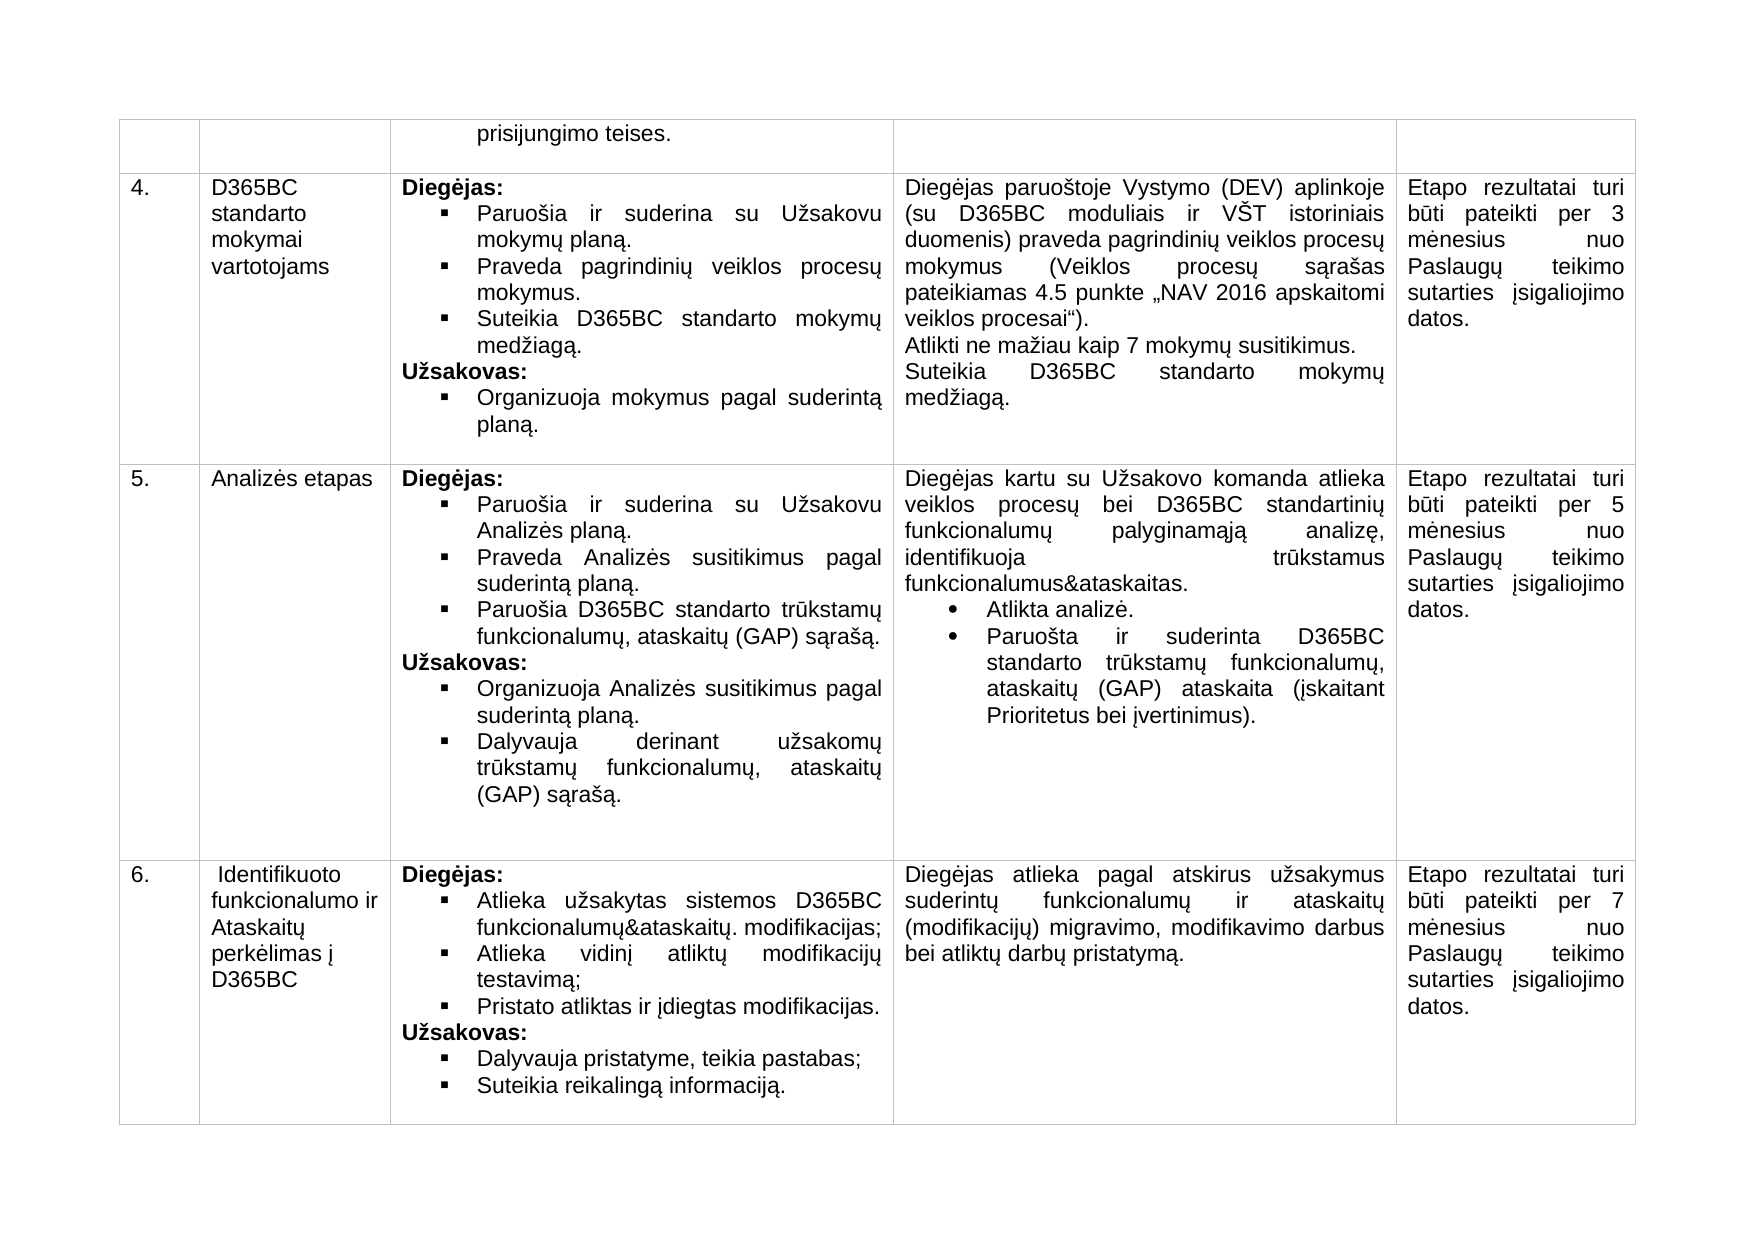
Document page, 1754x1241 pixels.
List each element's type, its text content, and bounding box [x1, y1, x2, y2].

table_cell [1397, 861, 1635, 1124]
table_cell Diegėjas: Atlieka užsakytas sistemos D365BC funkcionalumų&ataskaitų. modifikacijas; Atlieka vidinį atliktų modifikacijų testavimą; Pristato atliktas ir įdiegtas modifikacijas. Užsakovas: Dalyvauja pristatyme, teikia pastabas; Suteikia reikalingą informaciją. [391, 861, 893, 1124]
table_cell [120, 174, 199, 463]
table_cell [120, 120, 199, 172]
table_cell Diegėjas: Paruošia ir suderina su Užsakovu mokymų planą. Praveda pagrindinių veiklos procesų mokymus. Suteikia D365BC standarto mokymų medžiagą. Užsakovas: Organizuoja mokymus pagal suderintą planą. [391, 174, 893, 463]
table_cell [200, 120, 390, 172]
table_cell D365BC standarto mokymai vartotojams [200, 174, 390, 463]
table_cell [391, 120, 893, 172]
table_cell Analizės etapas [200, 465, 390, 860]
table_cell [894, 120, 1396, 172]
table_cell Diegėjas kartu su Užsakovo komanda atlieka veiklos procesų bei D365BC standartinių funkcionalumų palyginamąją analizę, identifikuoja trūkstamus funkcionalumus&ataskaitas. Atlikta analizė. Paruošta ir suderinta D365BC standarto trūkstamų funkcionalumų, ataskaitų (GAP) ataskaita (įskaitant Prioritetus bei įvertinimus). [894, 465, 1396, 860]
table_cell [120, 465, 199, 860]
table_cell Etapo rezultatai turi būti pateikti per 5 mėnesius nuo Paslaugų teikimo sutarties įsigaliojimo datos. [1397, 465, 1635, 860]
table_cell Etapo rezultatai turi būti pateikti per 3 mėnesius nuo Paslaugų teikimo sutarties įsigaliojimo datos. [1397, 174, 1635, 463]
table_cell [1397, 120, 1635, 172]
table_cell Diegėjas paruoštoje Vystymo (DEV) aplinkoje (su D365BC moduliais ir VŠT istoriniais duomenis) praveda pagrindinių veiklos procesų mokymus (Veiklos procesų sąrašas pateikiamas 4.5 punkte „NAV 2016 apskaitomi veiklos procesai“). Atlikti ne mažiau kaip 7 mokymų susitikimus. Suteikia D365BC standarto mokymų medžiagą. [894, 174, 1396, 463]
table_cell Identifikuoto funkcionalumo ir Ataskaitų perkėlimas į D365BC [200, 861, 390, 1124]
table_cell Diegėjas atlieka pagal atskirus užsakymus suderintų funkcionalumų ir ataskaitų (modifikacijų) migravimo, modifikavimo darbus bei atliktų darbų pristatymą. [894, 861, 1396, 1124]
table_cell Diegėjas: Paruošia ir suderina su Užsakovu Analizės planą. Praveda Analizės susitikimus pagal suderintą planą. Paruošia D365BC standarto trūkstamų funkcionalumų, ataskaitų (GAP) sąrašą. Užsakovas: Organizuoja Analizės susitikimus pagal suderintą planą. Dalyvauja derinant užsakomų trūkstamų funkcionalumų, ataskaitų (GAP) sąrašą. [391, 465, 893, 860]
table_cell [120, 861, 199, 1124]
